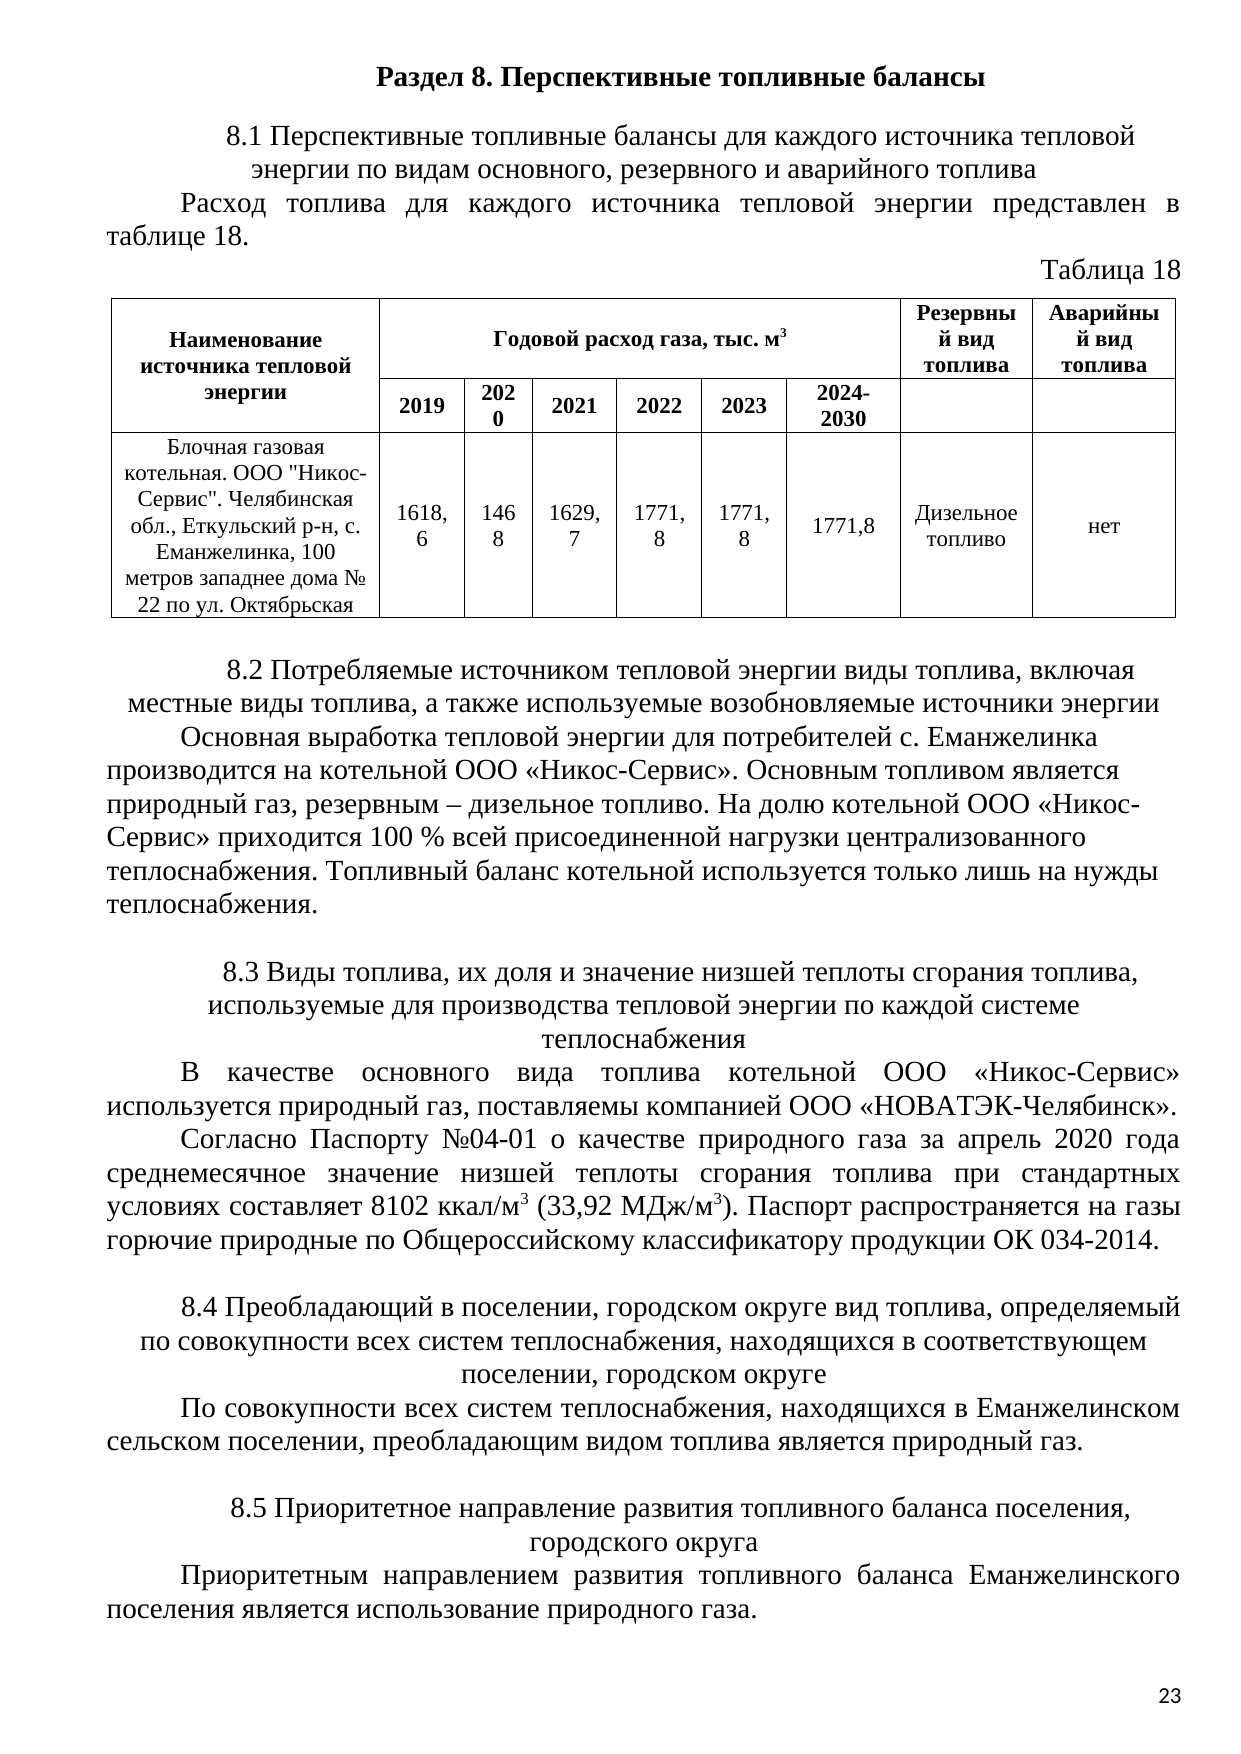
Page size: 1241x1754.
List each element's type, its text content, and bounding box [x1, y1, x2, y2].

table_cell Блочная газовая котельная. ООО "Никос-Сервис". Челябинская обл., Еткульский р-н, с. Еманжелинка, 100 метров западнее дома № 22 по ул. Октябрьская [112, 433, 379, 617]
table_cell Дизельное топливо [901, 433, 1032, 617]
table_cell 2019 [380, 379, 464, 432]
text Раздел 8. Перспективные топливные балансы [106, 59, 1181, 93]
table_cell 1618,6 [380, 433, 464, 617]
text Приоритетным направлением развития топливного баланса Еманжелинского поселения является использование природного газа. [106, 1557, 1181, 1624]
text Согласно Паспорту №04-01 о качестве природного газа за апрель 2020 года среднемесячное значение низшей теплоты сгорания топлива при стандартных условиях составляет 8102 ккал/м3 (33,92 МДж/м3). Паспорт распространяется на газы горючие природные по Общероссийскому классификатору продукции ОК 034-2014. [106, 1121, 1181, 1256]
table_header Годовой расход газа, тыс. м3 [380, 299, 900, 378]
table_cell [1033, 379, 1175, 432]
table_cell 2021 [533, 379, 616, 432]
table_header Наименование источника тепловой энергии [112, 299, 379, 432]
text Таблица 18 [106, 252, 1181, 285]
text В качестве основного вида топлива котельной ООО «Никос-Сервис» используется природный газ, поставляемы компанией ООО «НОВАТЭК-Челябинск». [106, 1054, 1181, 1121]
table_cell [901, 379, 1032, 432]
text 8.1 Перспективные топливные балансы для каждого источника тепловой энергии по видам основного, резервного и аварийного топлива [106, 118, 1181, 185]
table_cell 1629,7 [533, 433, 616, 617]
table_cell 2022 [617, 379, 701, 432]
text 8.2 Потребляемые источником тепловой энергии виды топлива, включая местные виды топлива, а также используемые возобновляемые источники энергии [106, 652, 1181, 719]
table_header Аварийный вид топлива [1033, 299, 1175, 378]
table_cell 1771,8 [702, 433, 786, 617]
text По совокупности всех систем теплоснабжения, находящихся в Еманжелинском сельском поселении, преобладающим видом топлива является природный газ. [106, 1390, 1181, 1457]
table_header Резервный вид топлива [901, 299, 1032, 378]
table_cell нет [1033, 433, 1175, 617]
text Основная выработка тепловой энергии для потребителей с. Еманжелинка производится на котельной ООО «Никос-Сервис». Основным топливом является природный газ, резервным – дизельное топливо. На долю котельной ООО «Никос-Сервис» приходится 100 % всей присоединенной нагрузки централизованного теплоснабжения. Топливный баланс котельной используется только лишь на нужды теплоснабжения. [106, 719, 1181, 920]
table_cell 2023 [702, 379, 786, 432]
table_cell 1468 [465, 433, 532, 617]
text 8.5 Приоритетное направление развития топливного баланса поселения, городского округа [106, 1490, 1181, 1557]
table_cell 1771,8 [617, 433, 701, 617]
text 8.4 Преобладающий в поселении, городском округе вид топлива, определяемый по совокупности всех систем теплоснабжения, находящихся в соответствующем поселении, городском округе [106, 1289, 1181, 1390]
table_cell 1771,8 [787, 433, 900, 617]
text 8.3 Виды топлива, их доля и значение низшей теплоты сгорания топлива, используемые для производства тепловой энергии по каждой системе теплоснабжения [106, 954, 1181, 1054]
table_cell 2024-2030 [787, 379, 900, 432]
text Расход топлива для каждого источника тепловой энергии представлен в таблице 18. [106, 185, 1181, 252]
table_cell 2020 [465, 379, 532, 432]
